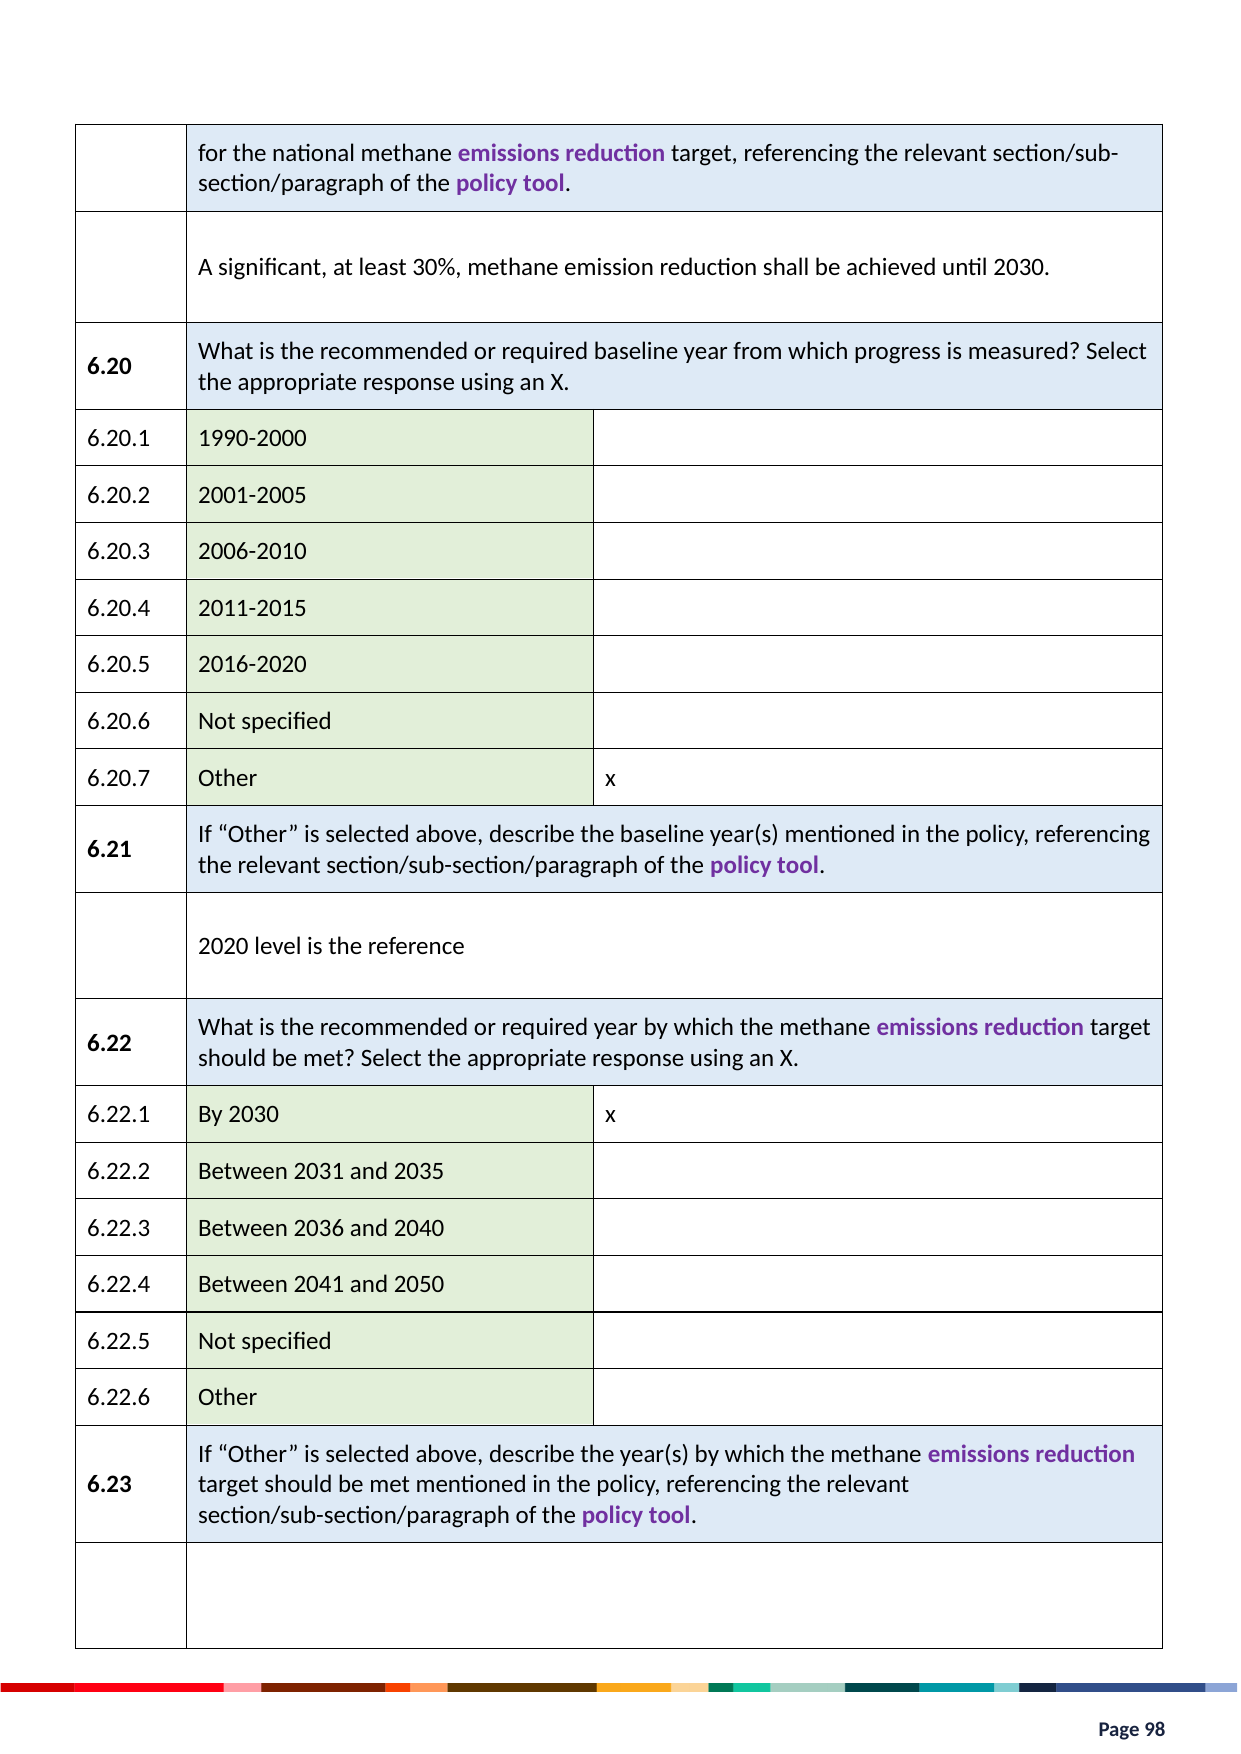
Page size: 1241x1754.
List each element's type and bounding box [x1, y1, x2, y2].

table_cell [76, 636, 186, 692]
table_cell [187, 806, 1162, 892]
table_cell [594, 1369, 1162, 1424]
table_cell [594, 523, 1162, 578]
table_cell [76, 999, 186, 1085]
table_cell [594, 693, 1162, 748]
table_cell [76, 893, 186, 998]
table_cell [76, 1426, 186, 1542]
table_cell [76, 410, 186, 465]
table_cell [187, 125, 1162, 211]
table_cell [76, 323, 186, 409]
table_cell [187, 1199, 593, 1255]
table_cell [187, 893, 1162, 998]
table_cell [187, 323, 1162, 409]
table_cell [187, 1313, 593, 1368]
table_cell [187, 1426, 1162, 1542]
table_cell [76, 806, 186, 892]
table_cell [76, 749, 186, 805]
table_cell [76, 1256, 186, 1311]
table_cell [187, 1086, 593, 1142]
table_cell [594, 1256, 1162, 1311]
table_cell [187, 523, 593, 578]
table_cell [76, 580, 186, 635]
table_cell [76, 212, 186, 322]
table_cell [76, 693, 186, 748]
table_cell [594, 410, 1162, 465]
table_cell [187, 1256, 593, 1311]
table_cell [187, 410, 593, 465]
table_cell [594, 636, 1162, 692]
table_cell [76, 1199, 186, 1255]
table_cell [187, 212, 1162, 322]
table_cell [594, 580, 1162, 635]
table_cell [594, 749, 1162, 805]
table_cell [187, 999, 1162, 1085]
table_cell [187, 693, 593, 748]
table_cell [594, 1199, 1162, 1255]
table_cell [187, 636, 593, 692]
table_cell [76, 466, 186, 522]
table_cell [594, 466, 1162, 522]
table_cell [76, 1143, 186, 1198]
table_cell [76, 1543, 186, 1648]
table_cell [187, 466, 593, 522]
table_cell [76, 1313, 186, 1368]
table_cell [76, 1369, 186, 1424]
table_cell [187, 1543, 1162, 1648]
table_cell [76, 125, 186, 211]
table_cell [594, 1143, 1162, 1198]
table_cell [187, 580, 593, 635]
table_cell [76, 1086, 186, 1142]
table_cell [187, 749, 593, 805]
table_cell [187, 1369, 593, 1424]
picture [0, 1683, 1236, 1692]
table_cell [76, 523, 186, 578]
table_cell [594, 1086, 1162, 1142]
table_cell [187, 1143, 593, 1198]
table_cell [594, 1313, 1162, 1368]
